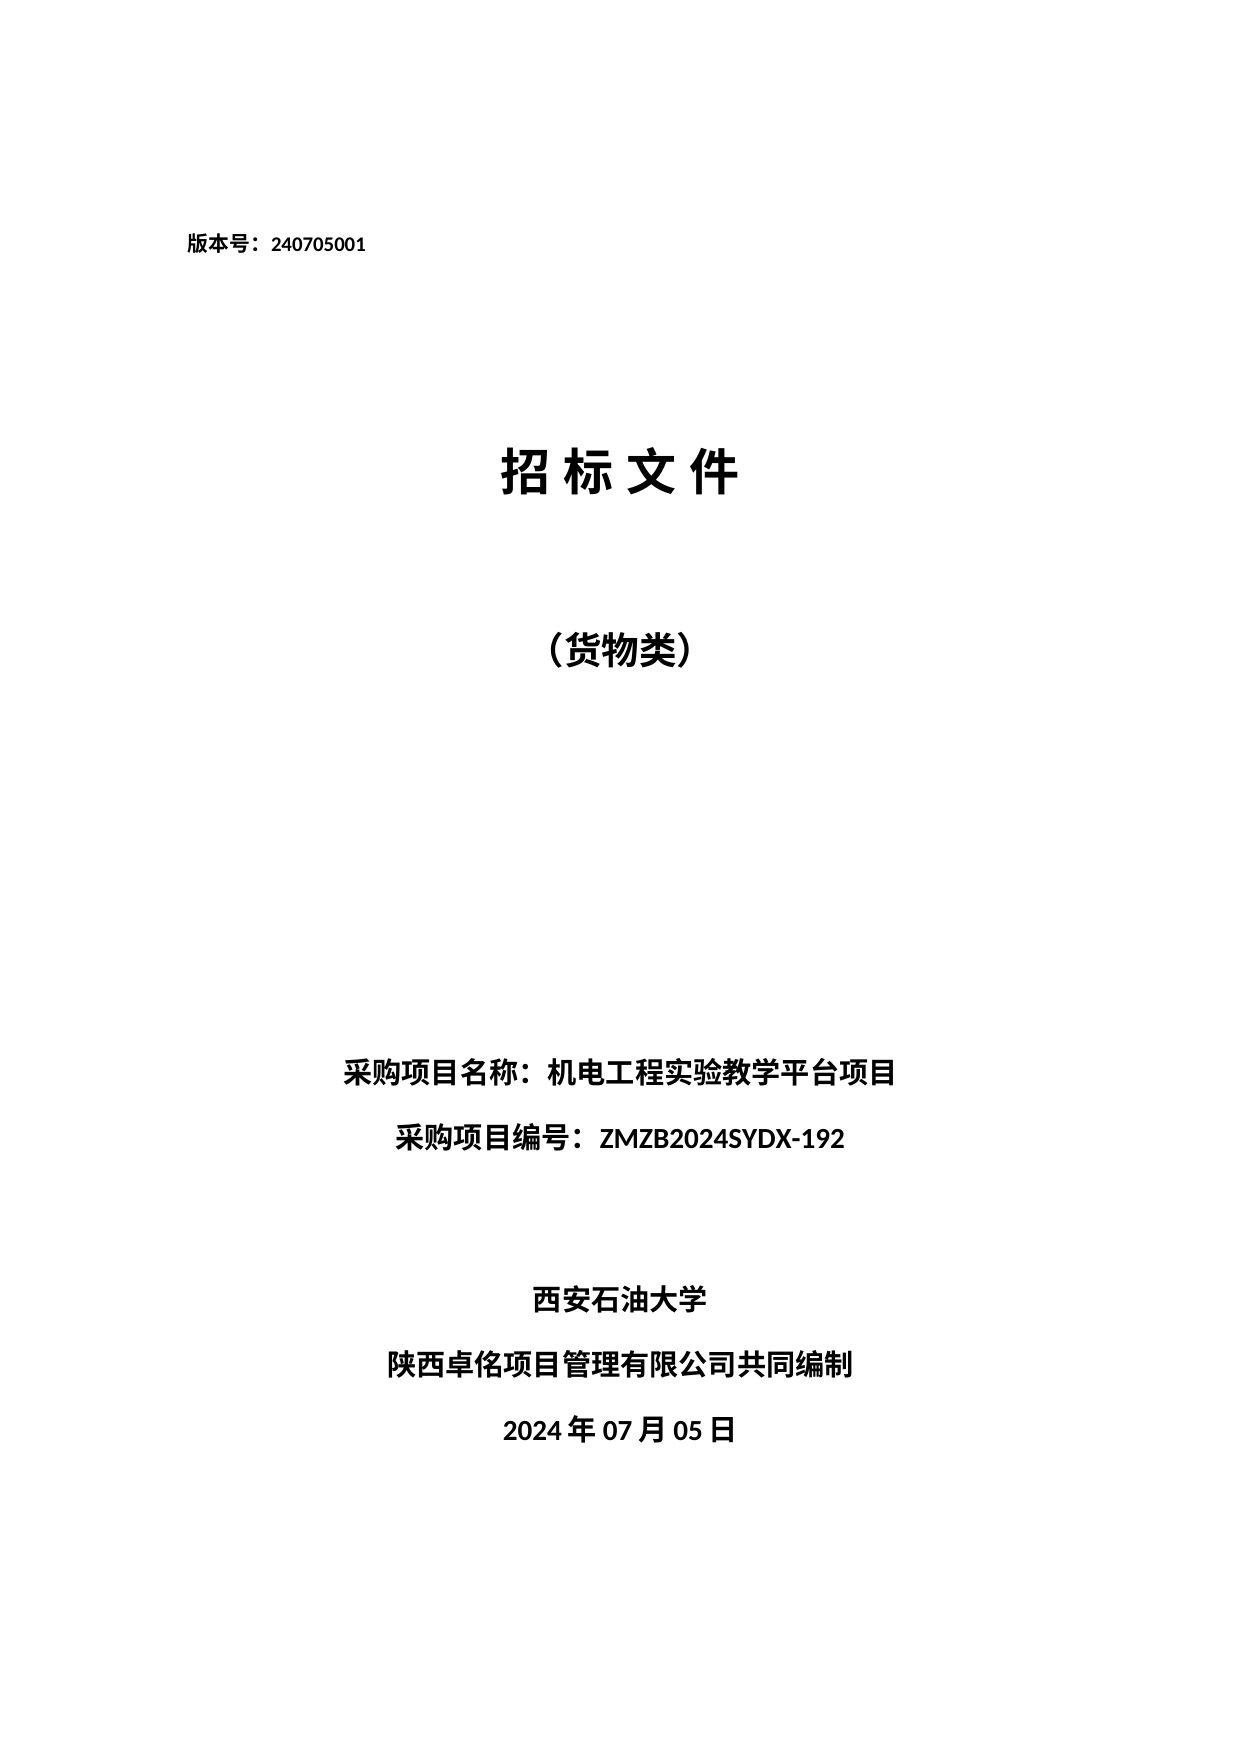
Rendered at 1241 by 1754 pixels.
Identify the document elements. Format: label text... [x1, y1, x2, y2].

text 采购项目编号：ZMZB2024SYDX-192 [187, 1104, 1053, 1267]
text 陕西卓佲项目管理有限公司共同编制 [187, 1332, 1053, 1397]
text （货物类） [187, 617, 1053, 1039]
text 版本号：240705001 [187, 227, 1053, 422]
text 招 标 文 件 [187, 422, 1053, 617]
text 2024年07月05日 [187, 1397, 1053, 1462]
text 西安石油大学 [187, 1267, 1053, 1332]
text 采购项目名称：机电工程实验教学平台项目 [187, 1039, 1053, 1104]
